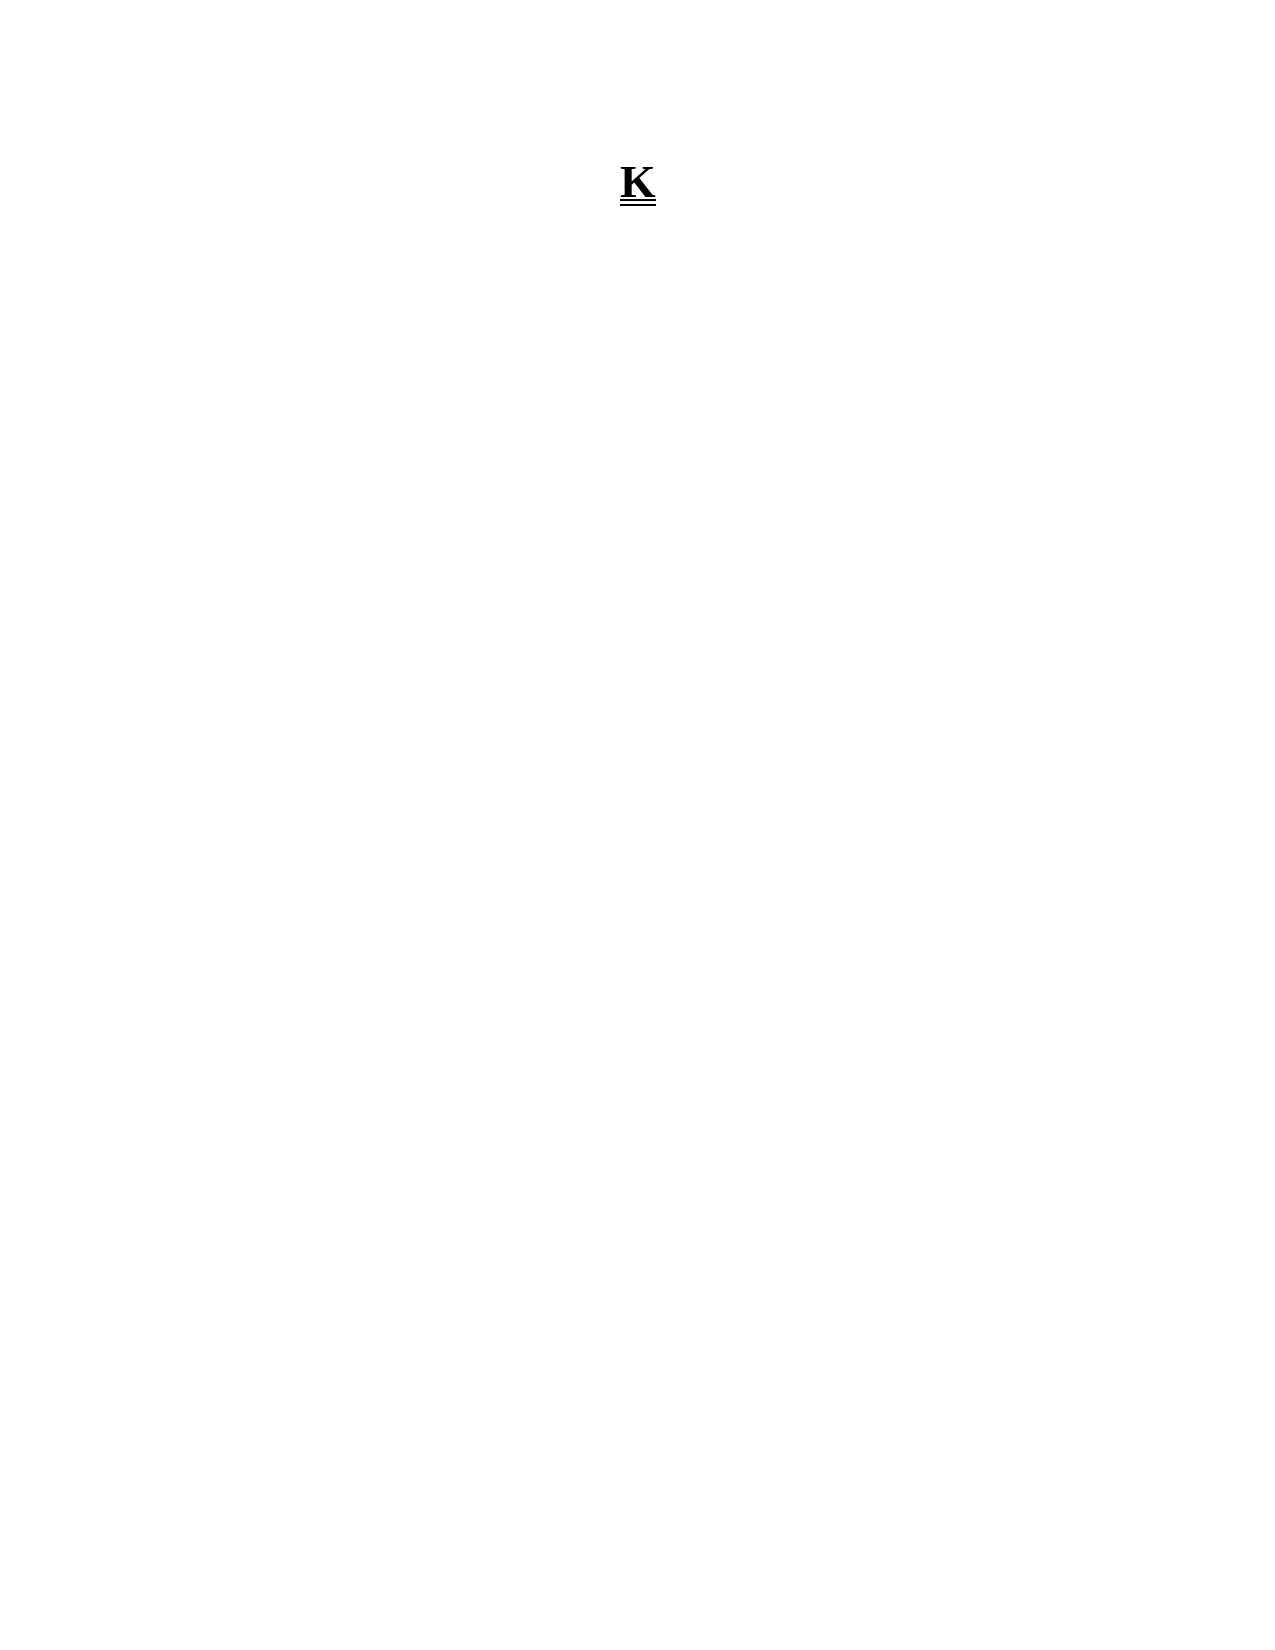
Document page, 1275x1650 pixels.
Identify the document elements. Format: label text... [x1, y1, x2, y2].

subtitle K [150, 154, 1125, 207]
